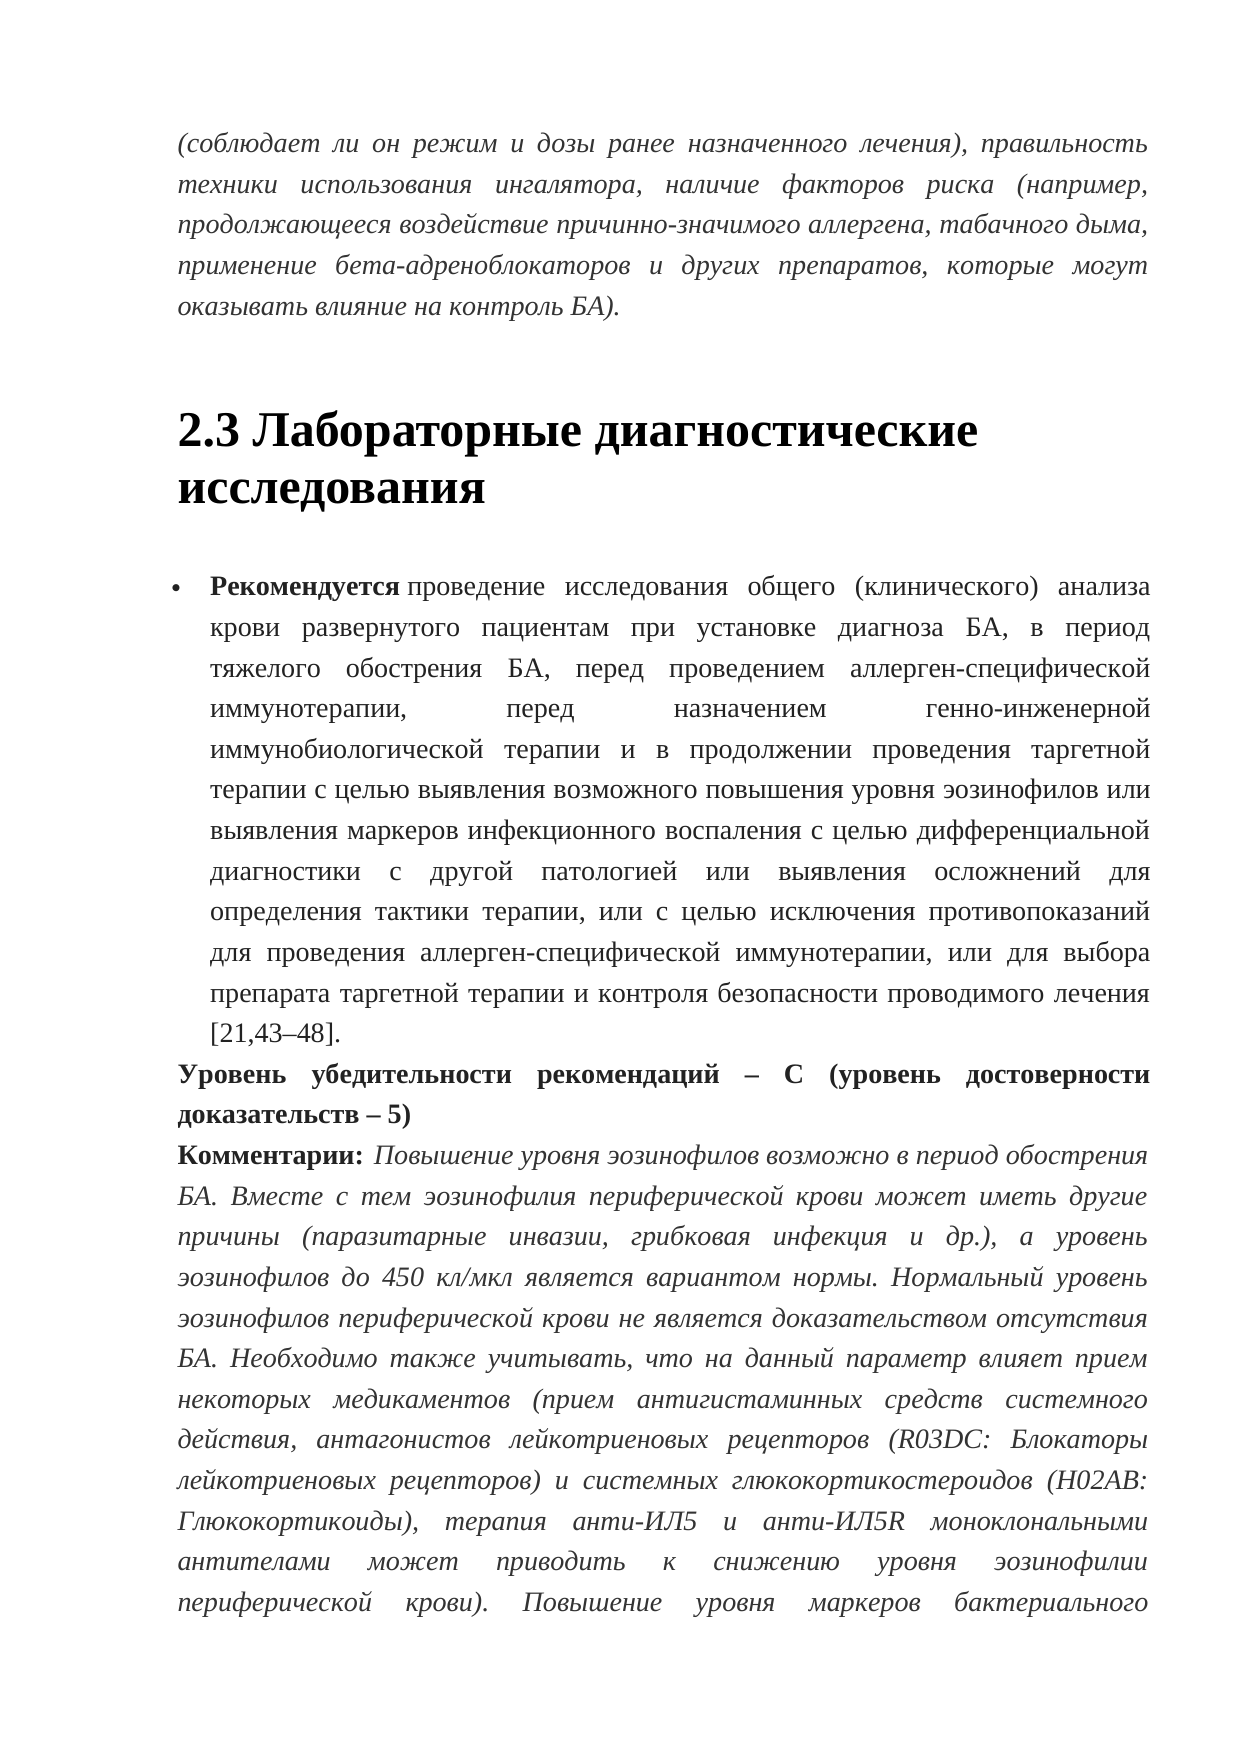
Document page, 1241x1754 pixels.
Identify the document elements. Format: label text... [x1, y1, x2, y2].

list Рекомендуется проведение исследования общего (клинического) анализа крови развернутого пациентам при установке диагноза БА, в период тяжелого обострения БА, перед проведением аллерген-специфической иммунотерапии, перед назначением генно-инженерной иммунобиологической терапии и в продолжении проведения таргетной терапии с целью выявления возможного повышения уровня эозинофилов или выявления маркеров инфекционного воспаления с целью дифференциальной диагностики с другой патологией или выявления осложнений для определения тактики терапии, или с целью исключения противопоказаний для проведения аллерген-специфической иммунотерапии, или для выбора препарата таргетной терапии и контроля безопасности проводимого лечения [21,43–48]. [172, 561, 1152, 1049]
text 2.3 Лабораторные диагностические исследования [177, 399, 1152, 514]
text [177, 118, 1152, 321]
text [177, 1130, 1152, 1617]
text Уровень убедительности рекомендаций – С (уровень достоверности доказательств – 5) [177, 1049, 1152, 1130]
